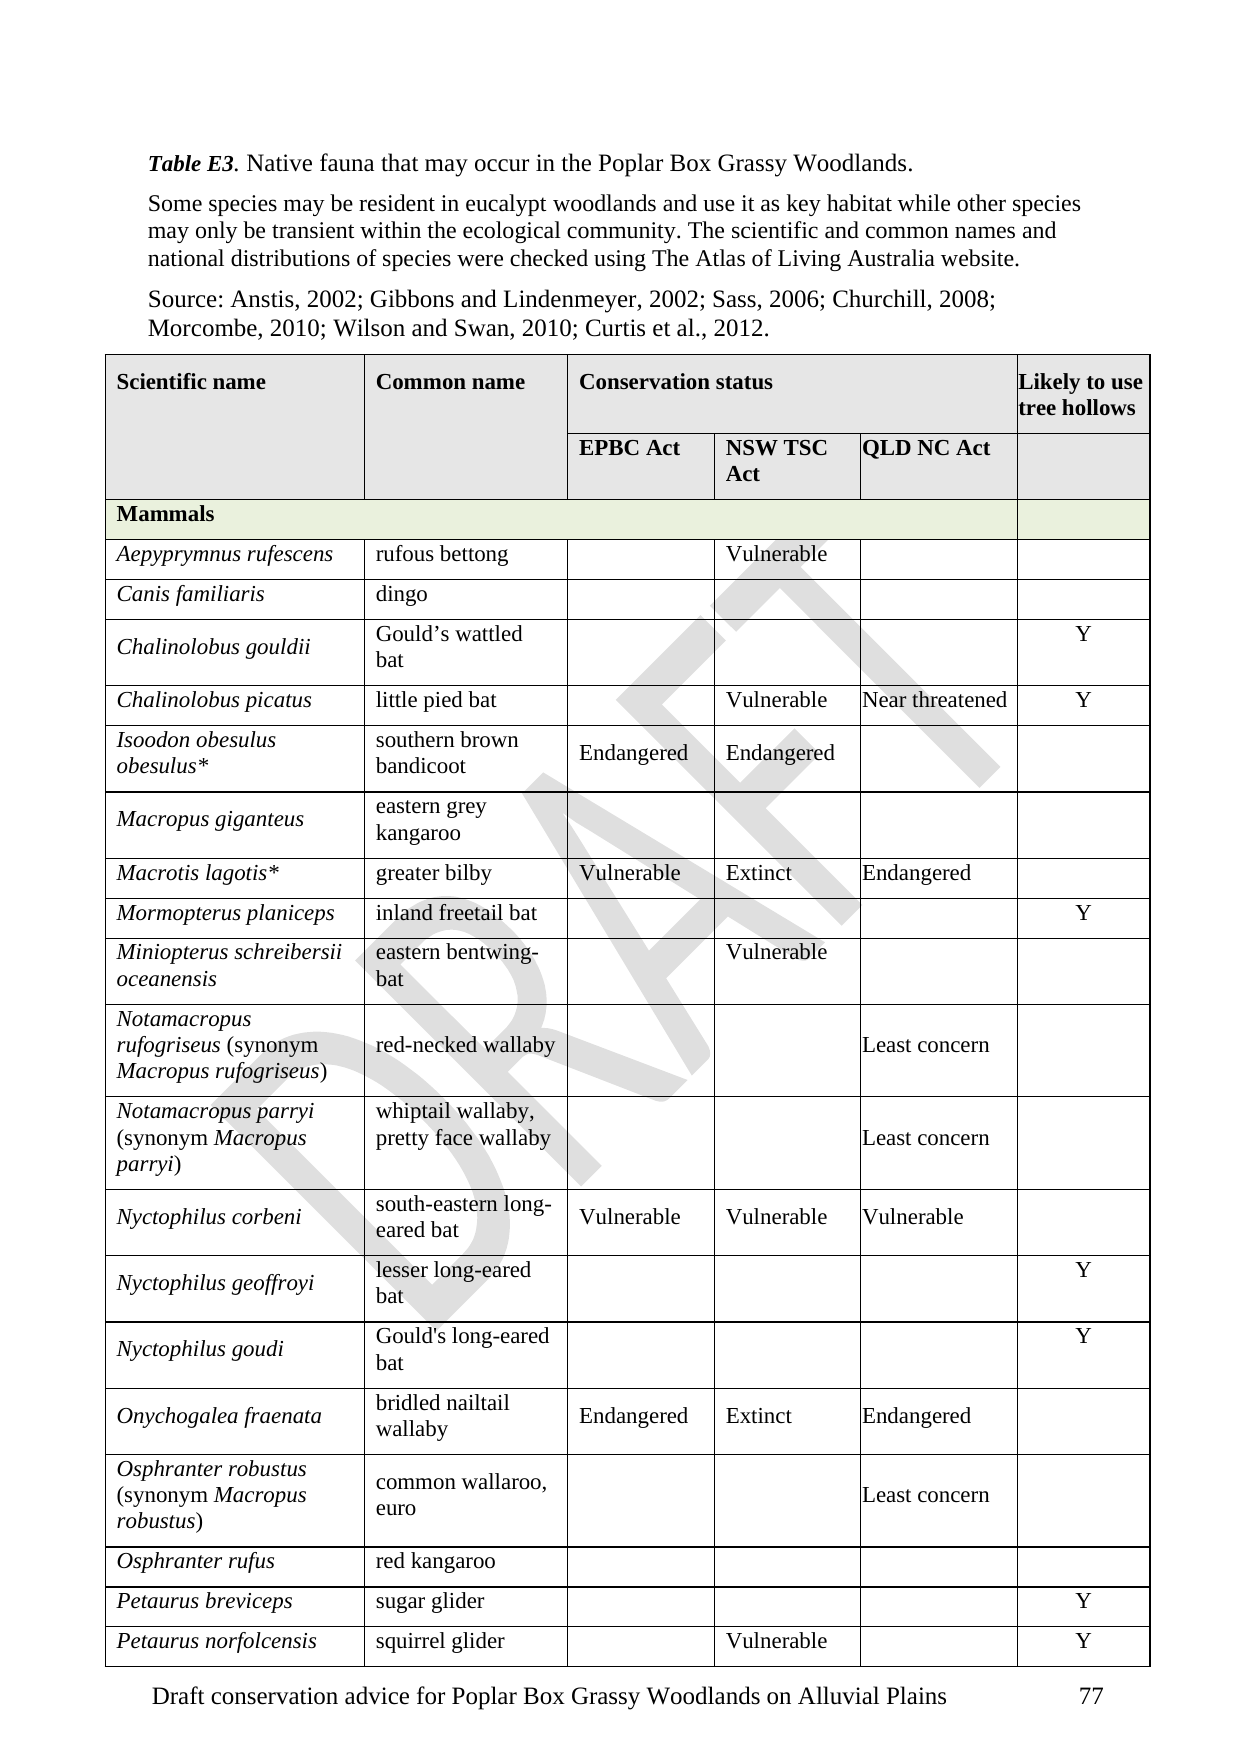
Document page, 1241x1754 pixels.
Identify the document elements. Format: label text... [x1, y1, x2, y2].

table_cell Isoodon obesulus obesulus* [106, 726, 364, 791]
table_cell [1018, 859, 1149, 897]
table_cell Petaurus norfolcensis [106, 1627, 364, 1666]
table_cell [1018, 500, 1149, 539]
table_cell [568, 1548, 714, 1586]
table_cell [861, 580, 1017, 619]
table_cell [568, 1455, 714, 1546]
table_cell NSW TSC Act [715, 434, 860, 499]
table_cell dingo [365, 580, 567, 619]
table_cell [1018, 1190, 1149, 1255]
table_cell red-necked wallaby [365, 1005, 567, 1096]
table_cell Aepyprymnus rufescens [106, 540, 364, 579]
table_cell [861, 540, 1017, 579]
table_cell [1018, 939, 1149, 1004]
table_cell [1018, 1455, 1149, 1546]
table_cell [568, 580, 714, 619]
table_header Common name [365, 355, 567, 499]
table_cell [715, 620, 860, 685]
table_cell sugar glider [365, 1588, 567, 1626]
table_cell [861, 620, 1017, 685]
table_cell Endangered [861, 859, 1017, 897]
table_cell squirrel glider [365, 1627, 567, 1666]
table_cell Vulnerable [715, 1627, 860, 1666]
table_cell Chalinolobus picatus [106, 686, 364, 725]
table_cell Endangered [568, 1389, 714, 1454]
table_cell red kangaroo [365, 1548, 567, 1586]
table_cell inland freetail bat [365, 899, 567, 937]
table_cell Extinct [715, 1389, 860, 1454]
table_cell [1018, 1005, 1149, 1096]
table_cell Extinct [715, 859, 860, 897]
table_cell [1018, 1097, 1149, 1189]
table_cell [568, 1005, 714, 1096]
table_cell greater bilby [365, 859, 567, 897]
table_cell Near threatened [861, 686, 1017, 725]
table_cell [715, 899, 860, 937]
table_cell Endangered [568, 726, 714, 791]
table_cell whiptail wallaby, pretty face wallaby [365, 1097, 567, 1189]
table_cell [861, 1588, 1017, 1626]
table_cell Osphranter rufus [106, 1548, 364, 1586]
table_cell Vulnerable [715, 686, 860, 725]
table_cell [715, 1455, 860, 1546]
table_cell [715, 580, 860, 619]
table_cell Osphranter robustus (synonym Macropus robustus) [106, 1455, 364, 1546]
table_cell [715, 1256, 860, 1321]
table_cell Vulnerable [861, 1190, 1017, 1255]
table_cell [568, 620, 714, 685]
table_cell Vulnerable [715, 1190, 860, 1255]
table_cell [568, 540, 714, 579]
table_cell Onychogalea fraenata [106, 1389, 364, 1454]
table_cell Y [1018, 620, 1149, 685]
table_cell Macropus giganteus [106, 793, 364, 858]
table_cell Y [1018, 1323, 1149, 1388]
table_cell Least concern [861, 1005, 1017, 1096]
table_cell Notamacropus rufogriseus (synonym Macropus rufogriseus) [106, 1005, 364, 1096]
table_cell [715, 1323, 860, 1388]
table_cell [861, 939, 1017, 1004]
table_cell [861, 899, 1017, 937]
table_cell [1018, 434, 1149, 499]
table_cell Petaurus breviceps [106, 1588, 364, 1626]
table_cell [715, 1097, 860, 1189]
table_cell [568, 1323, 714, 1388]
table_cell south-eastern long-eared bat [365, 1190, 567, 1255]
table_cell [568, 939, 714, 1004]
table_cell [568, 899, 714, 937]
table_cell [861, 1548, 1017, 1586]
table_cell Least concern [861, 1455, 1017, 1546]
table_cell Mormopterus planiceps [106, 899, 364, 937]
table_cell Endangered [715, 726, 860, 791]
table_cell [1018, 1548, 1149, 1586]
text Some species may be resident in eucalypt woodlands and use it as key habitat while other species may only be transient within the ecological community. The scientific and common names and national distributions of species were checked using The Atlas of Living Australia website. [148, 189, 1107, 272]
table_cell Y [1018, 1256, 1149, 1321]
table_cell Nyctophilus corbeni [106, 1190, 364, 1255]
table_cell lesser long-eared bat [365, 1256, 567, 1321]
table_cell [715, 1588, 860, 1626]
table_cell Y [1018, 1588, 1149, 1626]
table_cell southern brown bandicoot [365, 726, 567, 791]
table_cell EPBC Act [568, 434, 714, 499]
table_cell Nyctophilus goudi [106, 1323, 364, 1388]
table_cell [715, 1548, 860, 1586]
table_cell Y [1018, 1627, 1149, 1666]
table_cell [1018, 1389, 1149, 1454]
table_cell [568, 1627, 714, 1666]
table_cell Vulnerable [568, 1190, 714, 1255]
table_cell [568, 1588, 714, 1626]
table_cell [1018, 540, 1149, 579]
table_cell Chalinolobus gouldii [106, 620, 364, 685]
table_cell Notamacropus parryi (synonym Macropus parryi) [106, 1097, 364, 1189]
table_cell [861, 726, 1017, 791]
table_cell [568, 686, 714, 725]
table_cell rufous bettong [365, 540, 567, 579]
table_cell Canis familiaris [106, 580, 364, 619]
table_cell QLD NC Act [861, 434, 1017, 499]
table_cell Nyctophilus geoffroyi [106, 1256, 364, 1321]
table_cell Mammals [106, 500, 1017, 539]
table_cell Vulnerable [715, 540, 860, 579]
table_cell bridled nailtail wallaby [365, 1389, 567, 1454]
table_cell [861, 793, 1017, 858]
table_cell Y [1018, 899, 1149, 937]
table_header Scientific name [106, 355, 364, 499]
table_cell Vulnerable [568, 859, 714, 897]
table_cell [861, 1323, 1017, 1388]
table_cell [861, 1627, 1017, 1666]
table_cell Vulnerable [715, 939, 860, 1004]
table_cell Endangered [861, 1389, 1017, 1454]
table_cell [568, 793, 714, 858]
table_cell Y [1018, 686, 1149, 725]
table_cell [1018, 793, 1149, 858]
table_cell eastern grey kangaroo [365, 793, 567, 858]
table_cell Miniopterus schreibersii oceanensis [106, 939, 364, 1004]
table_cell [715, 1005, 860, 1096]
table_cell Least concern [861, 1097, 1017, 1189]
table_cell [1018, 580, 1149, 619]
table_cell Gould’s wattled bat [365, 620, 567, 685]
subtitle Table E3. Native fauna that may occur in the Poplar Box Grassy Woodlands. [148, 148, 1107, 176]
table_header Conservation status [568, 355, 1017, 433]
table_cell common wallaroo, euro [365, 1455, 567, 1546]
table_cell [1018, 726, 1149, 791]
table_cell [715, 793, 860, 858]
text Source: Anstis, 2002; Gibbons and Lindenmeyer, 2002; Sass, 2006; Churchill, 2008; Morcombe, 2010; Wilson and Swan, 2010; Curtis et al., 2012. [148, 284, 1107, 342]
table_cell [568, 1256, 714, 1321]
table_cell [861, 1256, 1017, 1321]
table_header Likely to use tree hollows [1018, 355, 1149, 433]
table_cell Macrotis lagotis* [106, 859, 364, 897]
table_cell Gould's long-eared bat [365, 1323, 567, 1388]
table_cell little pied bat [365, 686, 567, 725]
table_cell eastern bentwing-bat [365, 939, 567, 1004]
table_cell [568, 1097, 714, 1189]
